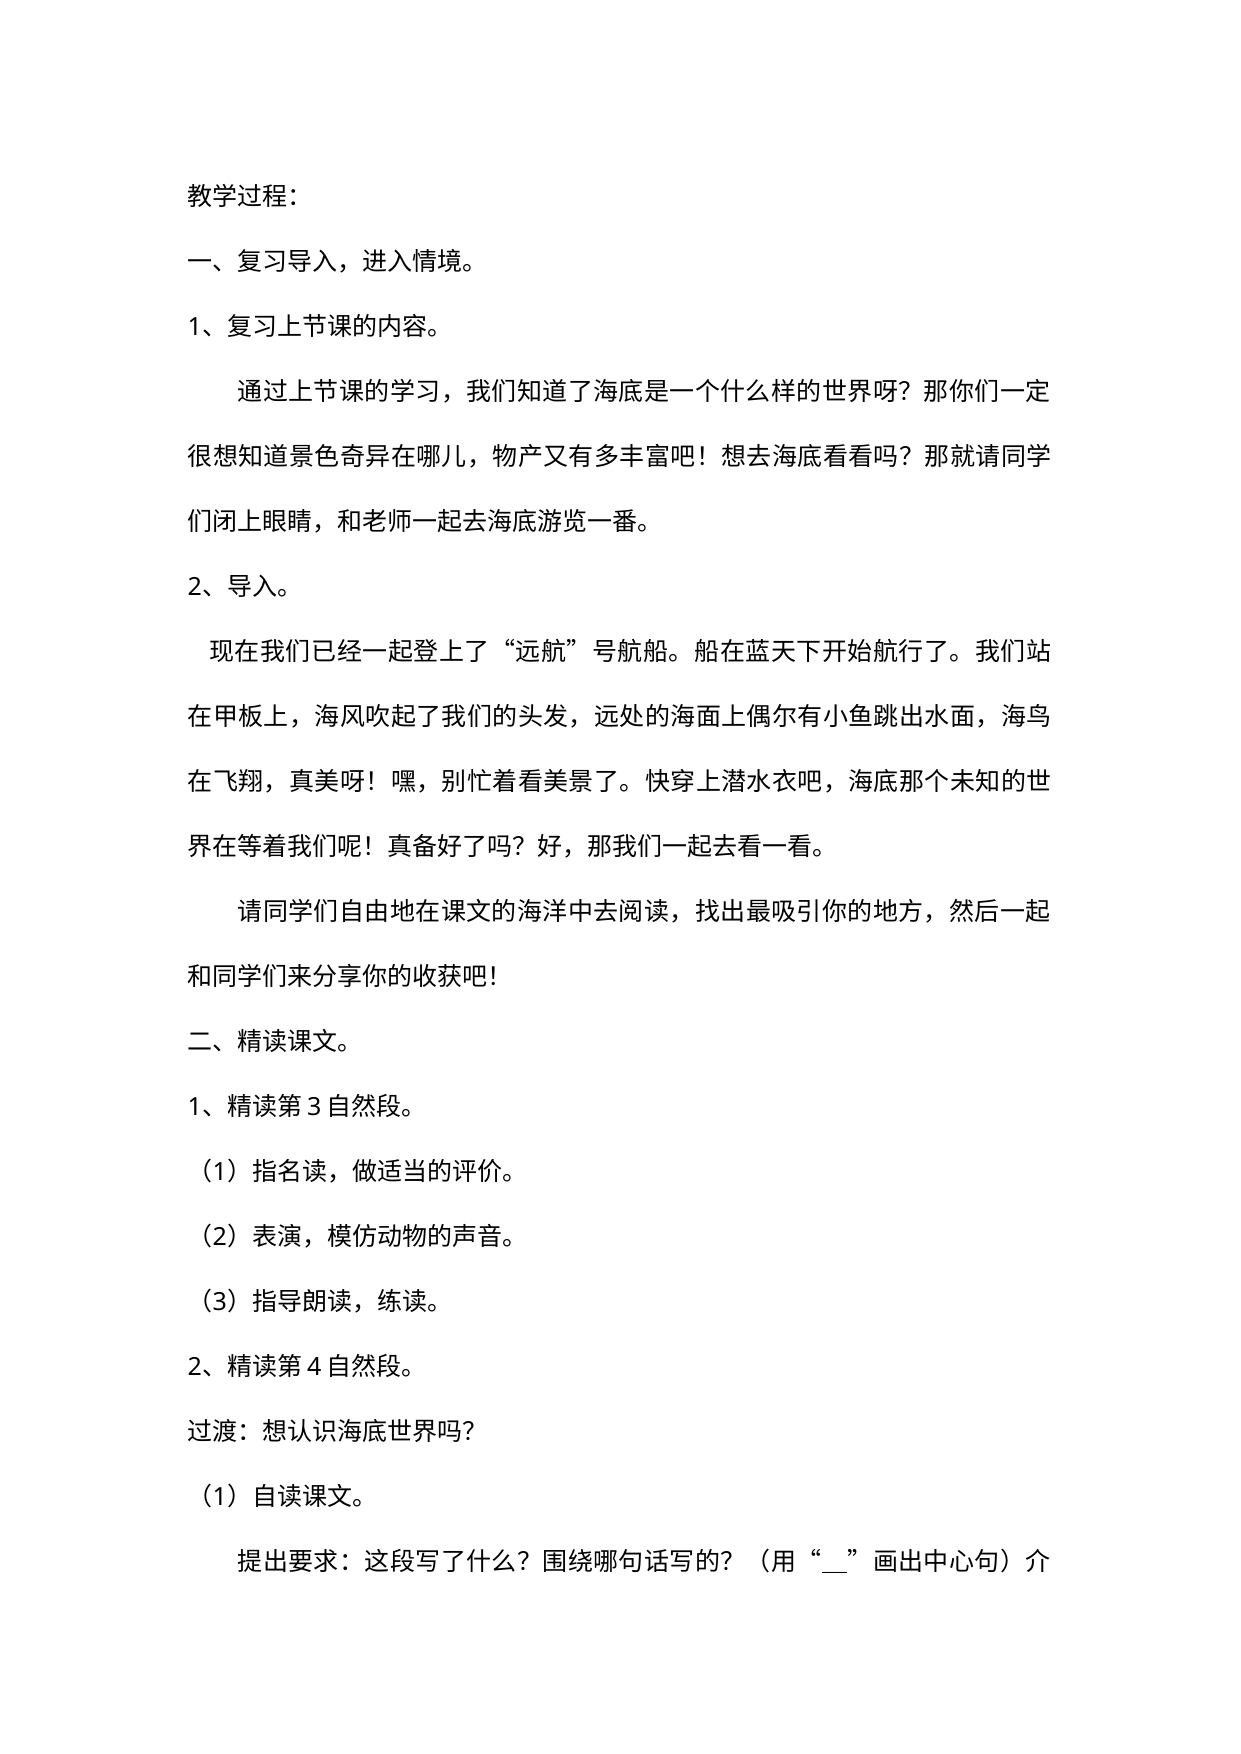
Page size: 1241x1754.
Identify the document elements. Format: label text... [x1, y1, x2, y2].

text 二、精读课文。 [187, 1007, 1053, 1072]
text 请同学们自由地在课文的海洋中去阅读，找出最吸引你的地方，然后一起和同学们来分享你的收获吧！ [187, 877, 1053, 1007]
text 1、复习上节课的内容。 [187, 292, 1053, 357]
text 一、复习导入，进入情境。 [187, 227, 1053, 292]
text （3）指导朗读，练读。 [187, 1267, 1053, 1332]
text 1、精读第3自然段。 [187, 1072, 1053, 1137]
text 2、精读第4自然段。 [187, 1332, 1053, 1397]
text （1）指名读，做适当的评价。 [187, 1137, 1053, 1202]
text 过渡：想认识海底世界吗？ [187, 1397, 1053, 1462]
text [187, 1527, 1053, 1592]
text （1）自读课文。 [187, 1462, 1053, 1527]
text （2）表演，模仿动物的声音。 [187, 1202, 1053, 1267]
text 通过上节课的学习，我们知道了海底是一个什么样的世界呀？那你们一定很想知道景色奇异在哪儿，物产又有多丰富吧！想去海底看看吗？那就请同学们闭上眼睛，和老师一起去海底游览一番。 [187, 357, 1053, 552]
text 教学过程： [187, 162, 1053, 227]
text 现在我们已经一起登上了“远航”号航船。船在蓝天下开始航行了。我们站在甲板上，海风吹起了我们的头发，远处的海面上偶尔有小鱼跳出水面，海鸟在飞翔，真美呀！嘿，别忙着看美景了。快穿上潜水衣吧，海底那个未知的世界在等着我们呢！真备好了吗？好，那我们一起去看一看。 [187, 617, 1053, 877]
text 2、导入。 [187, 552, 1053, 617]
